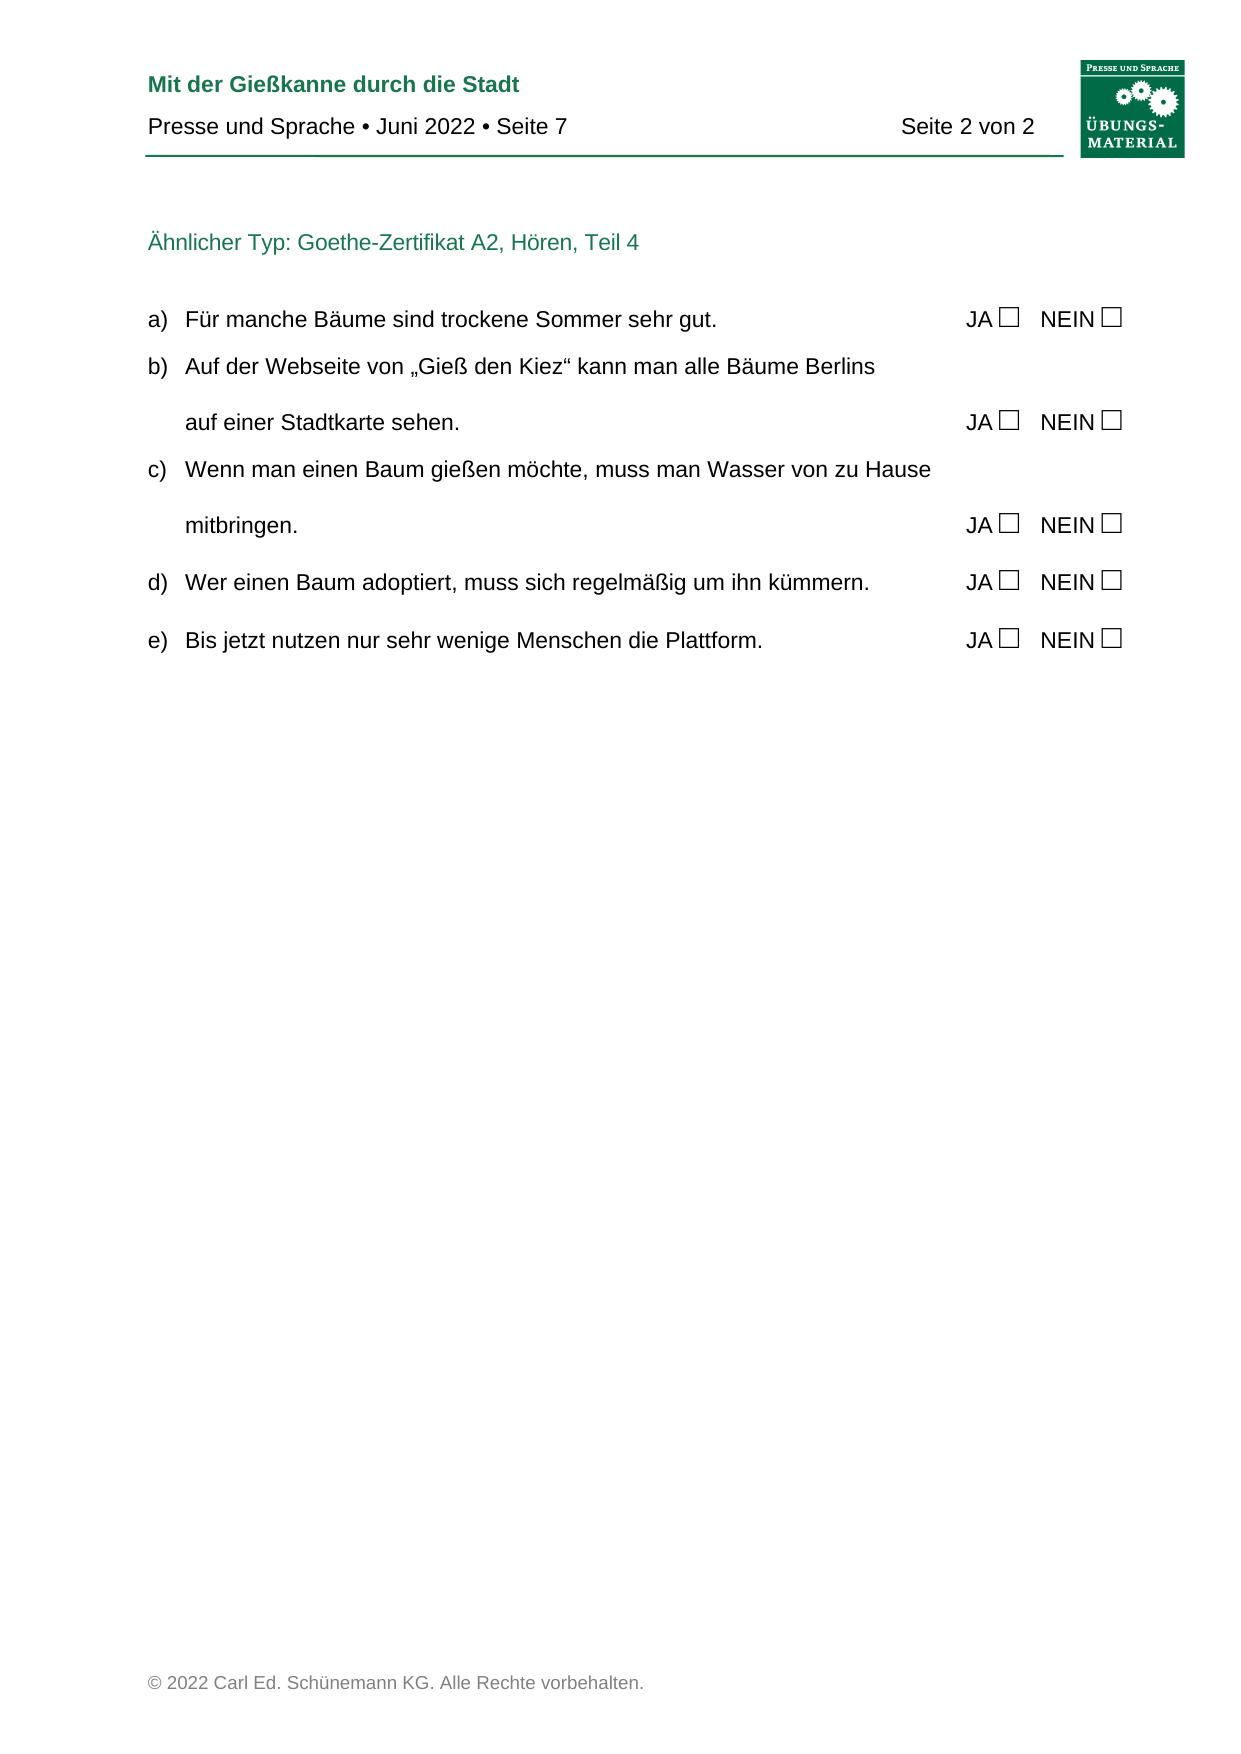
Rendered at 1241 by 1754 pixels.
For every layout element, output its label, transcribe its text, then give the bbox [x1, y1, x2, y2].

text a) Für manche Bäume sind trockene Sommer sehr gut. JA □ NEIN □ [148, 296, 1122, 334]
text d) Wer einen Baum adoptiert, muss sich regelmäßig um ihn kümmern. JA □ NEIN □ [148, 559, 1122, 598]
text b) Auf der Webseite von „Gieß den Kiez“ kann man alle Bäume Berlins auf einer Stadtkarte sehen. JA □ NEIN □ [148, 353, 1122, 437]
picture [1080, 60, 1185, 158]
text Ähnlicher Typ: Goethe-Zertifikat A2, Hören, Teil 4 [148, 227, 1122, 256]
text e) Bis jetzt nutzen nur sehr wenige Menschen die Plattform. JA □ NEIN □ [148, 617, 1122, 656]
text c) Wenn man einen Baum gießen möchte, muss man Wasser von zu Hause mitbringen. JA □ NEIN □ [148, 456, 1122, 540]
